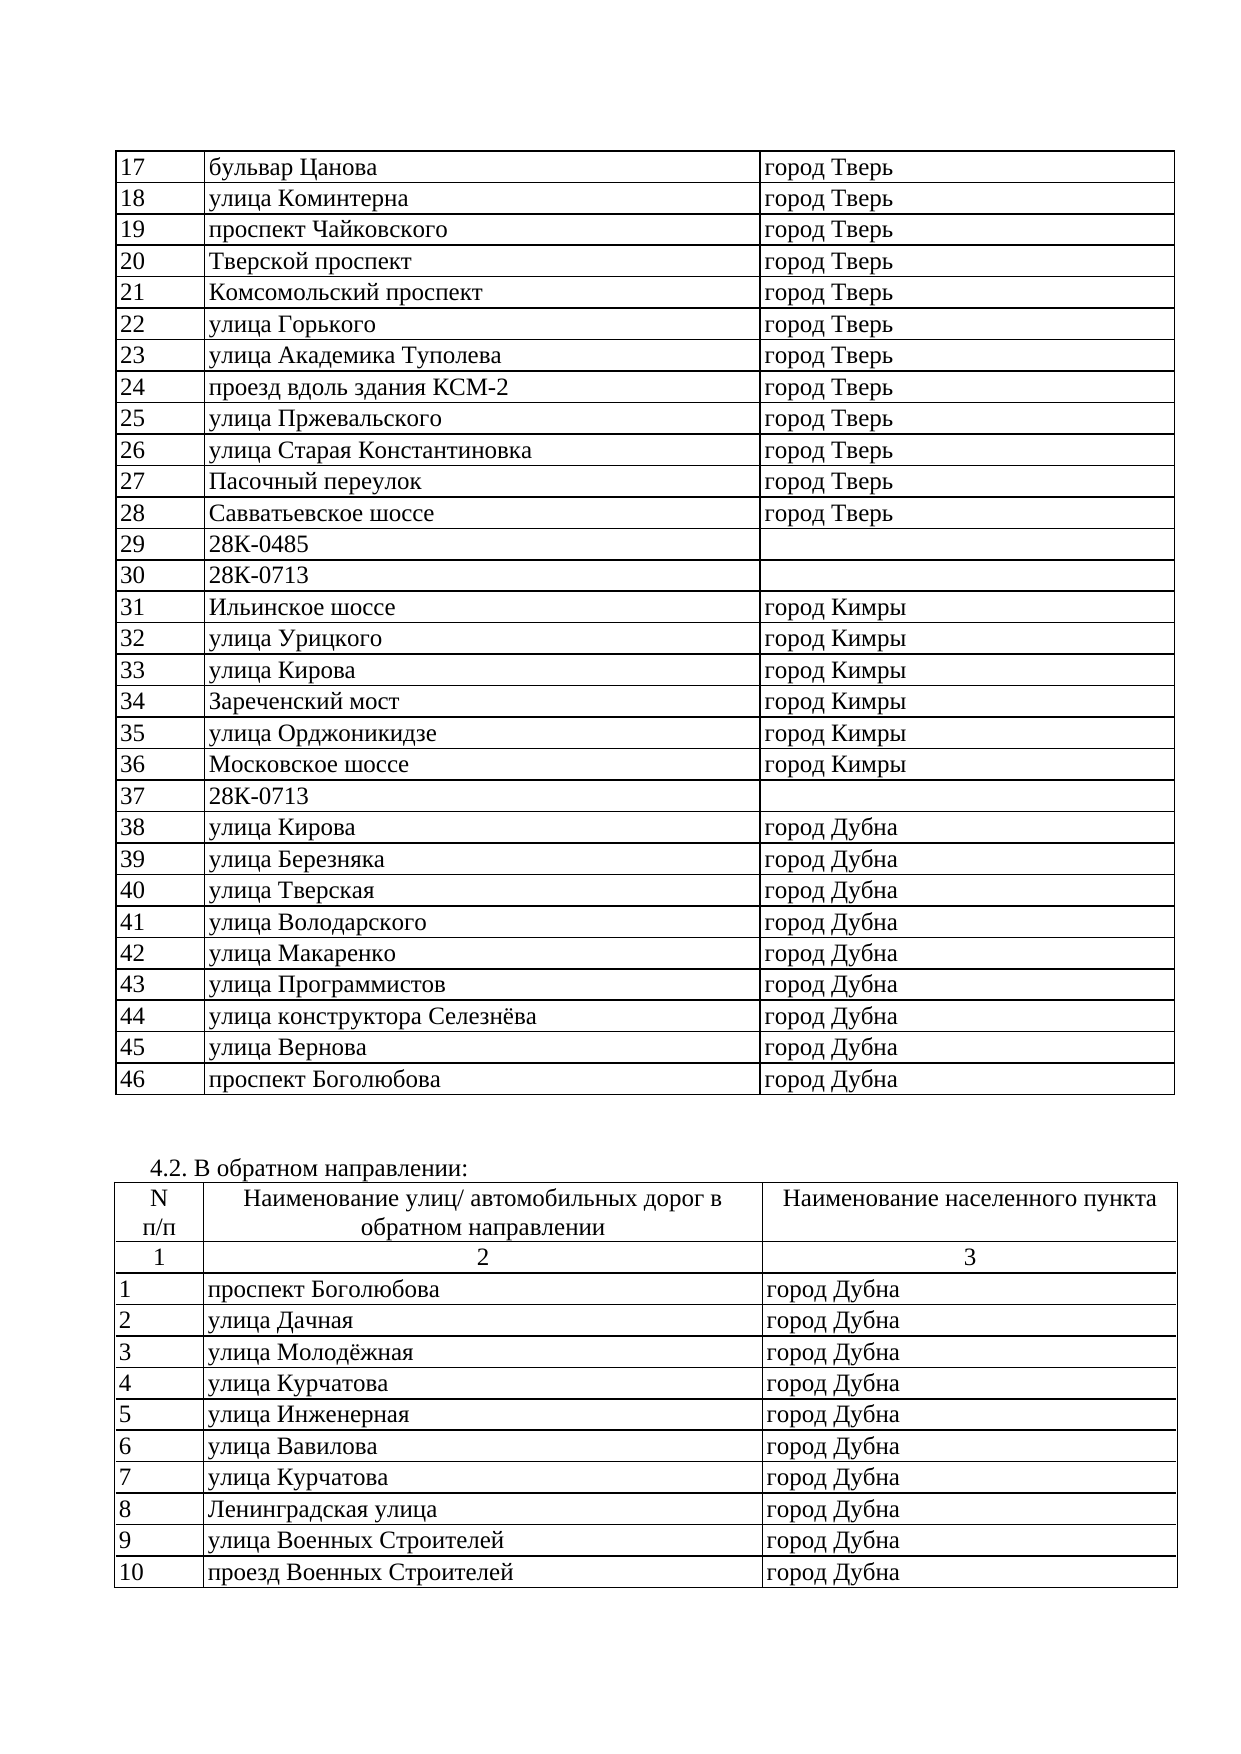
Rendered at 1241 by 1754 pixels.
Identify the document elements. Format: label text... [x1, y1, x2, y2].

table_cell город Кимры [761, 655, 1174, 685]
table_cell Савватьевское шоссе [205, 498, 759, 527]
table_cell 25 [117, 403, 204, 433]
table_cell 10 [115, 1556, 203, 1587]
table_cell 26 [117, 435, 204, 464]
table_cell улица Вавилова [204, 1431, 762, 1461]
table_cell Зареченский мост [205, 686, 759, 716]
table_cell город Дубна [761, 1032, 1174, 1062]
table_cell улица Коминтерна [205, 183, 759, 213]
table_cell 27 [117, 466, 204, 496]
table_cell город Дубна [761, 1001, 1174, 1031]
table_cell улица Академика Туполева [205, 340, 759, 370]
table_cell город Тверь [761, 246, 1174, 276]
table_cell город Тверь [761, 498, 1174, 527]
table_cell проспект Чайковского [205, 215, 759, 244]
table_cell улица Курчатова [204, 1368, 762, 1398]
table_cell 34 [117, 686, 204, 716]
table_cell Ильинское шоссе [205, 592, 759, 622]
table_cell улица Горького [205, 309, 759, 339]
table_cell город Дубна [761, 1064, 1174, 1094]
table_cell 28К-0713 [205, 781, 759, 811]
table_cell город Дубна [763, 1366, 1177, 1398]
table_cell 23 [117, 340, 204, 370]
table_cell город Дубна [763, 1304, 1177, 1335]
table_cell 39 [117, 844, 204, 873]
table_cell проспект Боголюбова [204, 1274, 762, 1303]
table_cell город Кимры [761, 749, 1174, 779]
table_cell город Дубна [761, 970, 1174, 999]
table_cell город Кимры [761, 592, 1174, 622]
table_cell улица Дачная [204, 1305, 762, 1335]
table_cell 19 [117, 215, 204, 244]
table_cell 7 [115, 1462, 203, 1492]
table_header Наименование улиц/ автомобильных дорог в обратном направлении [204, 1183, 762, 1241]
table_cell улица Военных Строителей [204, 1525, 762, 1555]
table_cell проезд вдоль здания КСМ-2 [205, 372, 759, 402]
table_cell 3 [763, 1241, 1177, 1272]
table_cell улица Березняка [205, 844, 759, 873]
table_cell город Тверь [761, 277, 1174, 307]
table_cell город Дубна [763, 1524, 1177, 1555]
table_cell улица Макаренко [205, 938, 759, 968]
table_cell 38 [117, 812, 204, 842]
table_cell улица Орджоникидзе [205, 718, 759, 748]
table_cell Комсомольский проспект [205, 277, 759, 307]
table_cell город Дубна [761, 844, 1174, 873]
table_cell город Дубна [763, 1555, 1177, 1587]
table_cell город Кимры [761, 718, 1174, 748]
table_cell 20 [117, 246, 204, 276]
table_header N п/п [115, 1183, 203, 1241]
table_cell Тверской проспект [205, 246, 759, 276]
table_cell 4 [115, 1368, 203, 1398]
table_cell 18 [117, 183, 204, 213]
table_cell улица Кирова [205, 655, 759, 685]
table_cell 28К-0485 [205, 529, 759, 559]
table_cell город Дубна [761, 875, 1174, 905]
table_cell город Дубна [763, 1272, 1177, 1303]
table_cell 17 [117, 152, 204, 181]
table_cell 2 [204, 1242, 762, 1272]
table_cell город Тверь [761, 183, 1174, 213]
table_cell улица конструктора Селезнёва [205, 1001, 759, 1031]
table_cell 36 [117, 749, 204, 779]
table_cell [761, 529, 1174, 559]
table_cell 42 [117, 938, 204, 968]
table_cell 22 [117, 309, 204, 339]
table_cell город Дубна [761, 938, 1174, 968]
table_cell 3 [115, 1336, 203, 1366]
table_cell город Кимры [761, 686, 1174, 716]
table_cell 32 [117, 623, 204, 653]
table_cell 6 [115, 1430, 203, 1461]
table_cell 40 [117, 875, 204, 905]
table_cell город Кимры [761, 623, 1174, 653]
table_cell город Тверь [761, 309, 1174, 339]
table_cell Московское шоссе [205, 749, 759, 779]
table_cell улица Володарского [205, 907, 759, 936]
table_header Наименование населенного пункта [763, 1183, 1177, 1241]
table_cell улица Кирова [205, 812, 759, 842]
table_cell улица Инженерная [204, 1400, 762, 1429]
table_cell 45 [117, 1032, 204, 1062]
table_cell 29 [117, 529, 204, 559]
table_cell 43 [117, 970, 204, 999]
table_cell 2 [115, 1305, 203, 1335]
table_cell [761, 561, 1174, 590]
table_cell проспект Боголюбова [205, 1064, 759, 1094]
table_cell 1 [115, 1242, 203, 1272]
table_cell город Тверь [761, 403, 1174, 433]
table_cell город Тверь [761, 435, 1174, 464]
table_cell город Дубна [763, 1492, 1177, 1524]
table_cell 1 [115, 1273, 203, 1303]
table_cell улица Молодёжная [204, 1337, 762, 1366]
table_cell город Тверь [761, 466, 1174, 496]
table_cell проезд Военных Строителей [204, 1557, 762, 1587]
table_cell 28 [117, 498, 204, 527]
table_cell улица Тверская [205, 875, 759, 905]
table_cell город Тверь [761, 340, 1174, 370]
table_cell город Дубна [763, 1429, 1177, 1461]
table_cell город Дубна [761, 812, 1174, 842]
table_cell улица Программистов [205, 970, 759, 999]
table_cell 35 [117, 718, 204, 748]
table_cell 46 [117, 1064, 204, 1094]
table_cell город Дубна [763, 1461, 1177, 1492]
table_cell 21 [117, 277, 204, 307]
table_cell 8 [115, 1493, 203, 1524]
table_cell 24 [117, 372, 204, 402]
table_cell 30 [117, 561, 204, 590]
table_cell улица Старая Константиновка [205, 435, 759, 464]
table_cell 9 [115, 1525, 203, 1555]
table_cell город Тверь [761, 372, 1174, 402]
table_cell Пасочный переулок [205, 466, 759, 496]
table_cell улица Вернова [205, 1032, 759, 1062]
table_cell город Тверь [761, 215, 1174, 244]
table_cell 37 [117, 781, 204, 811]
table_cell 31 [117, 592, 204, 622]
table_cell улица Урицкого [205, 623, 759, 653]
table_cell бульвар Цанова [205, 152, 759, 181]
table_cell улица Курчатова [204, 1462, 762, 1492]
table_cell 5 [115, 1399, 203, 1429]
table_cell город Дубна [761, 907, 1174, 936]
table_cell город Тверь [761, 152, 1174, 181]
table_cell 28К-0713 [205, 561, 759, 590]
table_cell улица Пржевальского [205, 403, 759, 433]
table_cell город Дубна [763, 1398, 1177, 1429]
table_cell город Дубна [763, 1335, 1177, 1366]
text 4.2. В обратном направлении: [150, 1153, 1090, 1182]
table_cell [761, 781, 1174, 811]
table_cell 33 [117, 655, 204, 685]
table_cell 41 [117, 907, 204, 936]
table_cell 44 [117, 1001, 204, 1031]
table_cell Ленинградская улица [204, 1494, 762, 1524]
